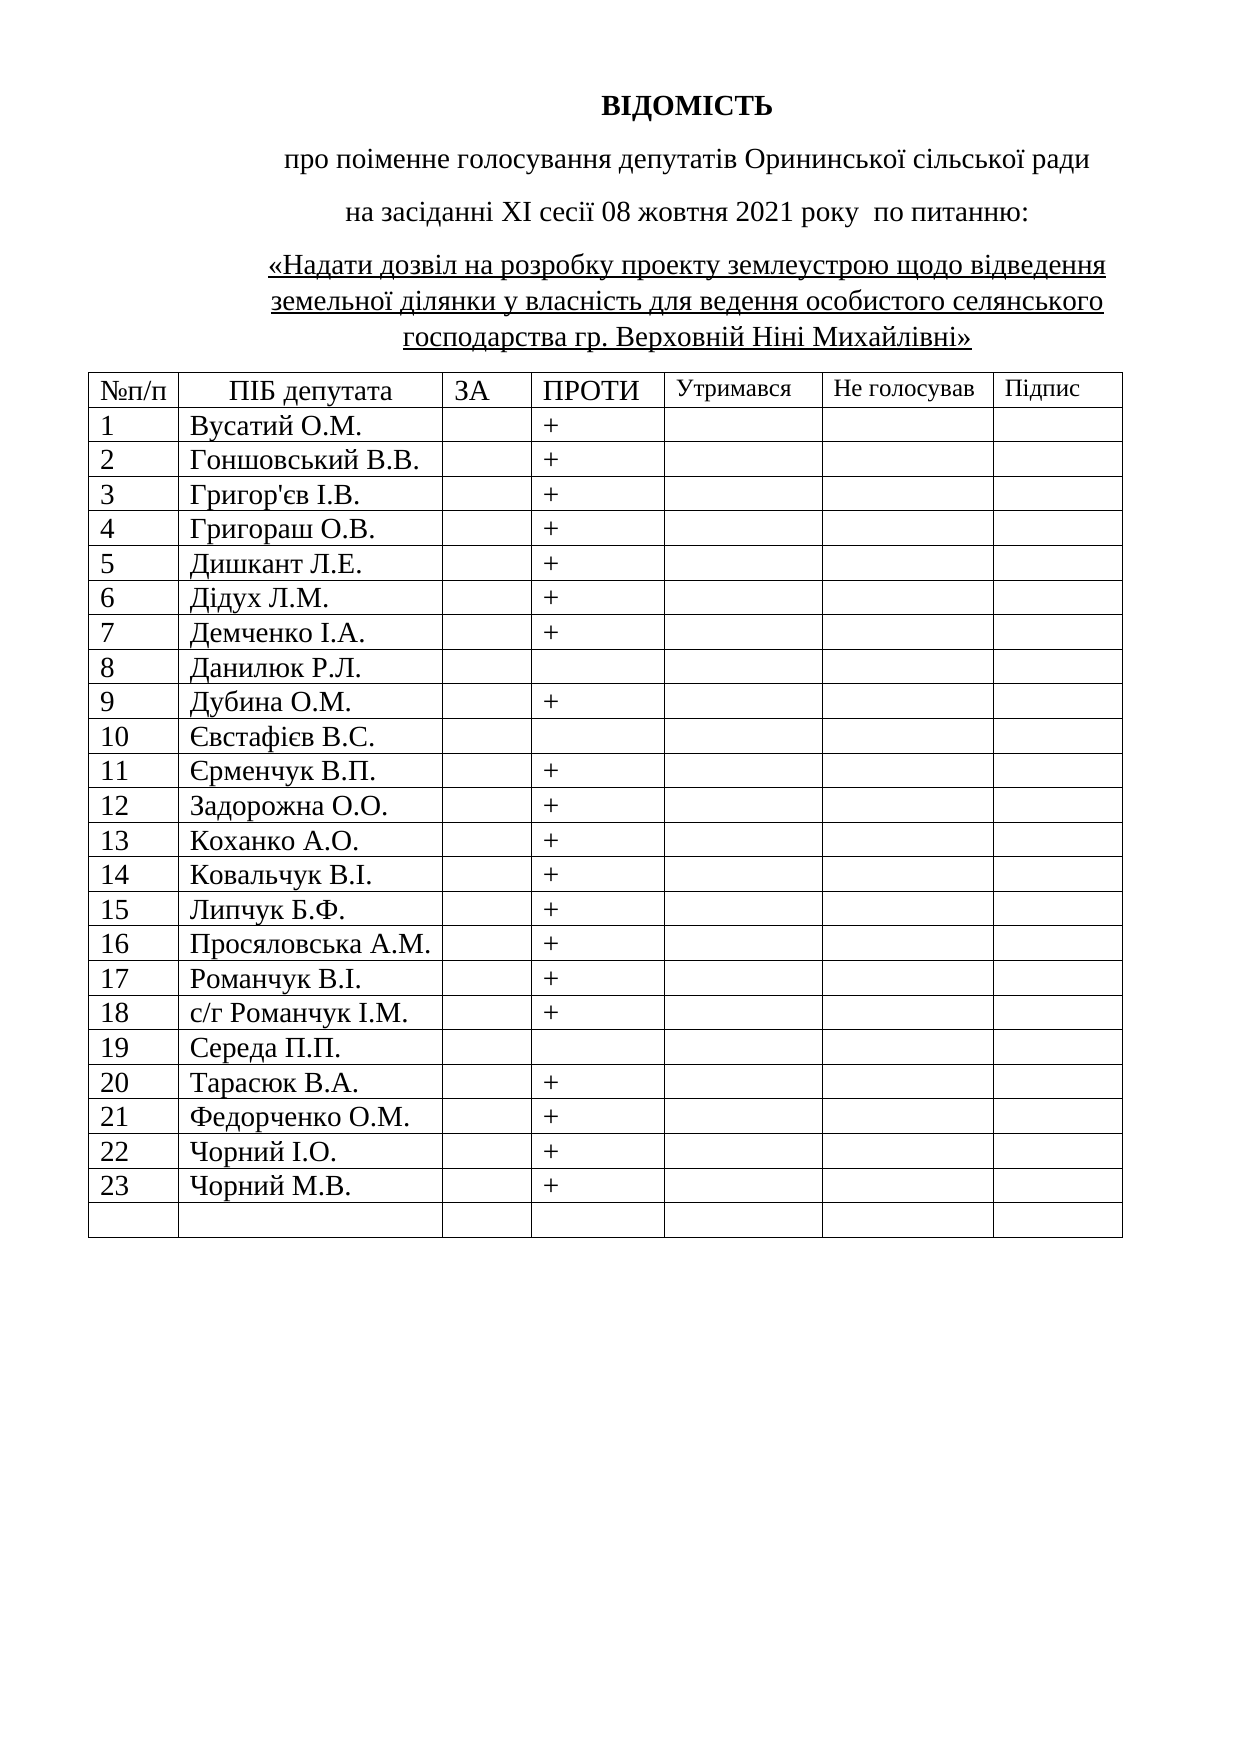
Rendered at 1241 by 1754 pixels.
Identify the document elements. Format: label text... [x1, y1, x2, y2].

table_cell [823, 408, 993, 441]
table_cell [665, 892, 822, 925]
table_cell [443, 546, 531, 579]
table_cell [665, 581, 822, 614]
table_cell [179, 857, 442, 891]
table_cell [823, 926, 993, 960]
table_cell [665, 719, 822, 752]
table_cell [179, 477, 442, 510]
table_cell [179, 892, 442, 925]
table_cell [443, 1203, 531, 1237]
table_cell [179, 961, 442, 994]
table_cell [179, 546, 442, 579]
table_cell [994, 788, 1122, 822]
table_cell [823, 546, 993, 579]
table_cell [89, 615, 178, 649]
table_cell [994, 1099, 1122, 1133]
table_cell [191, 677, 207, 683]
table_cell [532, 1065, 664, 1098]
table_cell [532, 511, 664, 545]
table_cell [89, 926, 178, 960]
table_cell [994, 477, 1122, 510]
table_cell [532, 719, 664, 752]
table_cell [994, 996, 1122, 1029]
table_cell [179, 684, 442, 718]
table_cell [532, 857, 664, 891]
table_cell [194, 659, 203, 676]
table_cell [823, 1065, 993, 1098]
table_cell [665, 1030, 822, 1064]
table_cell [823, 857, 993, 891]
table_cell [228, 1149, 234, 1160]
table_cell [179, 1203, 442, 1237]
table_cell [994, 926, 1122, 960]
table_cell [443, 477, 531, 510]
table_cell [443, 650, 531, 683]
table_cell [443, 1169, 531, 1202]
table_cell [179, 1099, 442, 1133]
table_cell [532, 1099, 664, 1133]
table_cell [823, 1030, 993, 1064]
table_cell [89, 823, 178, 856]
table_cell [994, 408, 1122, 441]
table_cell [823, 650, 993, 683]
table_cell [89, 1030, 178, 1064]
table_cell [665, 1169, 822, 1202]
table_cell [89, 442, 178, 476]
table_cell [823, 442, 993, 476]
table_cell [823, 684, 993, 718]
text про поіменне голосування депутатів Орининської сільської ради [223, 141, 1152, 175]
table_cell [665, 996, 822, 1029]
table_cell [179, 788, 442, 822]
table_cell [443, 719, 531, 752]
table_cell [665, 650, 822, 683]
text ВІДОМІСТЬ [223, 88, 1152, 122]
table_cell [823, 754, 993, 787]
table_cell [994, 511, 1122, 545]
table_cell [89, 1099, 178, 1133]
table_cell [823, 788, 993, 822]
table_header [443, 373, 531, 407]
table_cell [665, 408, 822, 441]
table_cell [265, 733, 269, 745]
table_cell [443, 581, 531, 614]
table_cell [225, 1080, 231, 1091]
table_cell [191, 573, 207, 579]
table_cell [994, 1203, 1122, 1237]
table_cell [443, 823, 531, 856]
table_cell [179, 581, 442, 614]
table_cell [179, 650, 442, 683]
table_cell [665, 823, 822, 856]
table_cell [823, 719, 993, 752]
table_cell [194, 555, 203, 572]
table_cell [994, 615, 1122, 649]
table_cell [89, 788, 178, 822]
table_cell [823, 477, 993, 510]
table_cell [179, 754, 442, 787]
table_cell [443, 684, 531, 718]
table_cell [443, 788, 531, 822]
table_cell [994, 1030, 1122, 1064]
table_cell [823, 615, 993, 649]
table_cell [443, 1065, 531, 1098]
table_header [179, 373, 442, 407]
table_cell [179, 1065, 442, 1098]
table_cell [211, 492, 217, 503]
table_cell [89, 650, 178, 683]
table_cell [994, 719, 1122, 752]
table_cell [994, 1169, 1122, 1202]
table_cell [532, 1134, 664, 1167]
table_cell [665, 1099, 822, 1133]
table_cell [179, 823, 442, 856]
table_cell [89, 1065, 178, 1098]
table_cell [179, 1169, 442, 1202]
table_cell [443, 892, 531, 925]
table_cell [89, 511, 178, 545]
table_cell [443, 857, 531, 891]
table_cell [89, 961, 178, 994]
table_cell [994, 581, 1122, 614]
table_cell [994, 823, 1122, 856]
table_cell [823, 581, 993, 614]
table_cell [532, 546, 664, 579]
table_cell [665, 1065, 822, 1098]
text «Надати дозвіл на розробку проекту землеустрою щодо відведення земельної ділянки у власність для ведення особистого селянського господарства гр. Верховній Ніні Михайлівні» [223, 247, 1152, 353]
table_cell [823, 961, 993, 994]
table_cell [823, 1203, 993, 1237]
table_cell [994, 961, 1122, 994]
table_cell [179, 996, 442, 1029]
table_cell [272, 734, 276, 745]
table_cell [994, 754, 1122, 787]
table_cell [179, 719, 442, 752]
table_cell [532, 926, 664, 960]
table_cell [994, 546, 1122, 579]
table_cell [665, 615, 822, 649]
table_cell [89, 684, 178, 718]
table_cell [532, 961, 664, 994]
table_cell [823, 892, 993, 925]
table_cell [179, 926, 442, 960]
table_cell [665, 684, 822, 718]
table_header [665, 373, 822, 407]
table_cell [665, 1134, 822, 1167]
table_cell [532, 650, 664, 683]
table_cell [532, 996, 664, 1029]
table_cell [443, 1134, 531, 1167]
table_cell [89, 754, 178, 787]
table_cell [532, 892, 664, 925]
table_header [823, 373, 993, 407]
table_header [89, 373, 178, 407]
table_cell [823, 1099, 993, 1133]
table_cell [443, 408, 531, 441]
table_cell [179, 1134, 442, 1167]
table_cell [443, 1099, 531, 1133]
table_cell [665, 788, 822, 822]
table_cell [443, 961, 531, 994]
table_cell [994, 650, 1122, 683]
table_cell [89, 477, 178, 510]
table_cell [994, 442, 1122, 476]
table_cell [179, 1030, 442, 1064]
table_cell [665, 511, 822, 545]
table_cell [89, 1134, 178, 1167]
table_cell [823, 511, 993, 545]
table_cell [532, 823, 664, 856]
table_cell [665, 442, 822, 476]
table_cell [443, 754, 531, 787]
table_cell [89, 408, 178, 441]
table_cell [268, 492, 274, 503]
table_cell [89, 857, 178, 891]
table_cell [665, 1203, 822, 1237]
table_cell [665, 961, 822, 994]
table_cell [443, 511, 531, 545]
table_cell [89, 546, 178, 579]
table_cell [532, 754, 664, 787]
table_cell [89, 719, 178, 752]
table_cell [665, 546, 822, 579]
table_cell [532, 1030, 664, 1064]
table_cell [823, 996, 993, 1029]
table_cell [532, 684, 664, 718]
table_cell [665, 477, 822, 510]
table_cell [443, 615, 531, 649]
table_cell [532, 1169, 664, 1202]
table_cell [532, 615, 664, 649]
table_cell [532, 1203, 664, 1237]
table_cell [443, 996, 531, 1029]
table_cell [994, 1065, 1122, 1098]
text на засіданні XI сесії 08 жовтня 2021 року по питанню: [223, 194, 1152, 228]
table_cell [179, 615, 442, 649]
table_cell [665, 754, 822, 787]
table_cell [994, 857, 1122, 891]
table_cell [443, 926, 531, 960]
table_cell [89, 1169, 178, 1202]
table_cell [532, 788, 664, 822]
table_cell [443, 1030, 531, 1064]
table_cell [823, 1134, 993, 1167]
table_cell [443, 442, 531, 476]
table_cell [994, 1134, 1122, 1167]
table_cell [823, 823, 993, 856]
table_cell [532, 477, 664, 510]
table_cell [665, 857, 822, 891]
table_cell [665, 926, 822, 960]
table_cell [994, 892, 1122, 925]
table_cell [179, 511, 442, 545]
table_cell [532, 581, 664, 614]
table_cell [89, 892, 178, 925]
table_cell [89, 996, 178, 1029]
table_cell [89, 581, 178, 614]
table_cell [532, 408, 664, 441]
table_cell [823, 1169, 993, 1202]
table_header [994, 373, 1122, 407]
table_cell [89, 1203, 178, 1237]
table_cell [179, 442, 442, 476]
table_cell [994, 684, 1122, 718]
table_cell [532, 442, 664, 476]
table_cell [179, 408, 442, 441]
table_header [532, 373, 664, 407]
